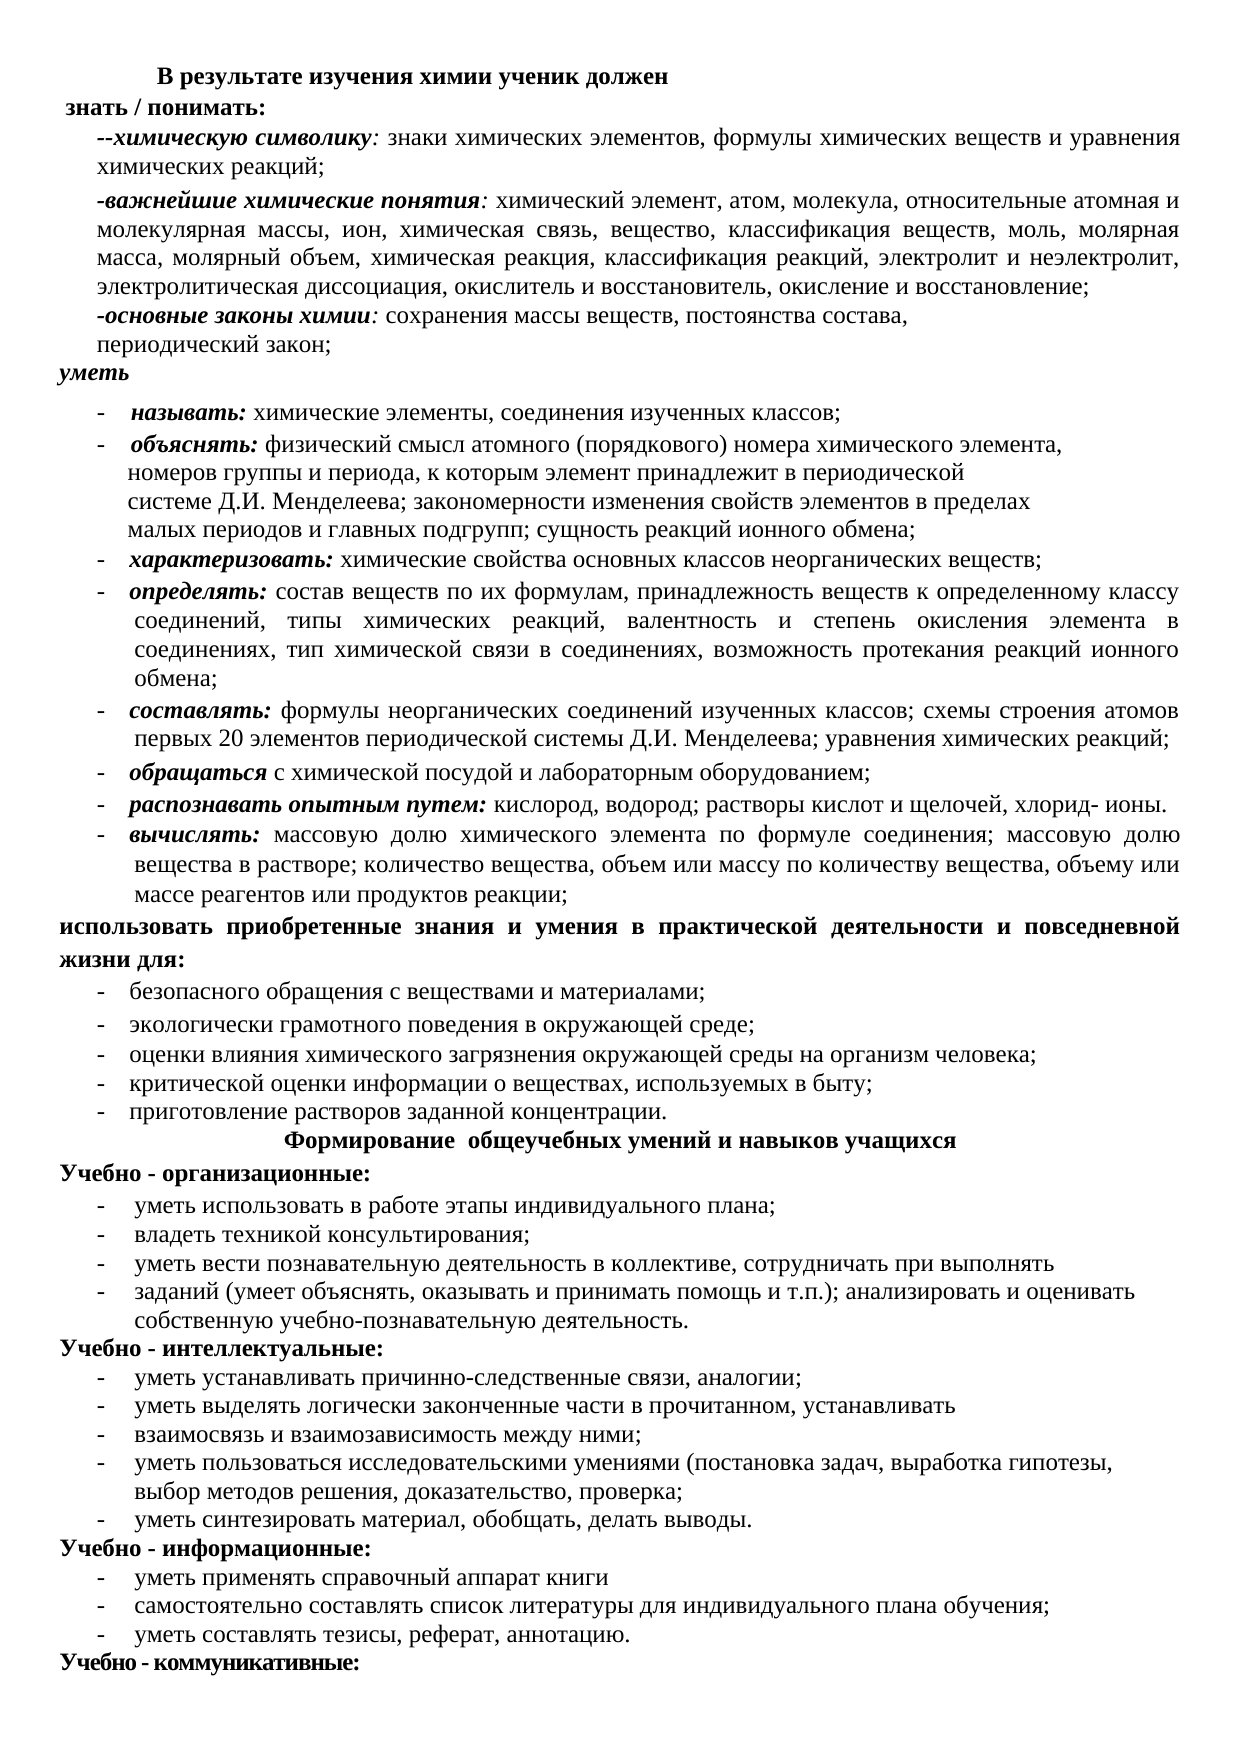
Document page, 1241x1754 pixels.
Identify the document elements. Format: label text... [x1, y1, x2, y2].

list заданий (умеет объяснять, оказывать и принимать помощь и т.п.); анализировать и оценивать собственную учебно-познавательную деятельность. [97, 1277, 1181, 1334]
list определять: состав веществ по их формулам, принадлежность веществ к определенному классу соединений, типы химических реакций, валентность и степень окисления элемента в соединениях, тип химической связи в соединениях, возможность протекания реакций ионного обмена; [97, 576, 1180, 692]
list экологически грамотного поведения в окружающей среде; [97, 1006, 1181, 1039]
text Учебно - интеллектуальные: [59, 1334, 1181, 1362]
list уметь применять справочный аппарат книги [97, 1562, 1181, 1591]
text использовать приобретенные знания и умения в практической деятельности и повседневной жизни для: [59, 909, 1181, 974]
list уметь составлять тезисы, реферат, аннотацию. [97, 1619, 1181, 1648]
list объяснять: физический смысл атомного (порядкового) номера химического элемента, [97, 429, 1181, 458]
list уметь устанавливать причинно-следственные связи, аналогии; [97, 1362, 1181, 1391]
list приготовление растворов заданной концентрации. [97, 1096, 1181, 1125]
text Учебно - организационные: [59, 1158, 1181, 1187]
list безопасного обращения с веществами и материалами; [97, 974, 1181, 1006]
text Формирование общеучебных умений и навыков учащихся [59, 1125, 1181, 1154]
text малых периодов и главных подгрупп; сущность реакций ионного обмена; [96, 515, 1181, 544]
text --химическую символику: знаки химических элементов, формулы химических веществ и уравнения химических реакций; [97, 122, 1181, 179]
list самостоятельно составлять список литературы для индивидуального плана обучения; [97, 1591, 1181, 1619]
list уметь использовать в работе этапы индивидуального плана; [97, 1191, 1181, 1220]
text В результате изучения химии ученик должен [59, 59, 1181, 91]
list критической оценки информации о веществах, используемых в быту; [97, 1068, 1181, 1096]
list оценки влияния химического загрязнения окружающей среды на организм человека; [97, 1039, 1181, 1068]
list характеризовать: химические свойства основных классов неорганических веществ; [97, 544, 1181, 572]
text Учебно - коммуникативные: [59, 1648, 1181, 1676]
list уметь синтезировать материал, обобщать, делать выводы. [97, 1505, 1181, 1534]
text периодический закон; [97, 329, 1181, 357]
text уметь [59, 357, 1181, 386]
text -основные законы химии: сохранения массы веществ, постоянства состава, [97, 300, 1181, 329]
text номеров группы и периода, к которым элемент принадлежит в периодической [96, 458, 1181, 487]
list взаимосвязь и взаимозависимость между ними; [97, 1419, 1181, 1448]
list называть: химические элементы, соединения изученных классов; [97, 397, 1181, 425]
list уметь вести познавательную деятельность в коллективе, сотрудничать при выполнять [97, 1248, 1181, 1277]
list обращаться с химической посудой и лабораторным оборудованием; [97, 756, 1181, 786]
text системе Д.И. Менделеева; закономерности изменения свойств элементов в пределах [96, 487, 1181, 515]
text знать / понимать: [59, 91, 1181, 122]
text Учебно - информационные: [59, 1534, 1181, 1562]
list составлять: формулы неорганических соединений изученных классов; схемы строения атомов первых 20 элементов периодической системы Д.И. Менделеева; уравнения химических реакций; [97, 695, 1180, 752]
list уметь пользоваться исследовательскими умениями (постановка задач, выработка гипотезы, выбор методов решения, доказательство, проверка; [97, 1448, 1181, 1505]
list владеть техникой консультирования; [97, 1220, 1181, 1248]
list уметь выделять логически законченные части в прочитанном, устанавливать [97, 1391, 1181, 1419]
list вычислять: массовую долю химического элемента по формуле соединения; массовую долю вещества в растворе; количество вещества, объем или массу по количеству вещества, объему или массе реагентов или продуктов реакции; [97, 819, 1181, 909]
text -важнейшие химические понятия: химический элемент, атом, молекула, относительные атомная и молекулярная массы, ион, химическая связь, вещество, классификация веществ, моль, молярная масса, молярный объем, химическая реакция, классификация реакций, электролит и неэлектролит, электролитическая диссоциация, окислитель и восстановитель, окисление и восстановление; [97, 185, 1181, 300]
list распознавать опытным путем: кислород, водород; растворы кислот и щелочей, хлорид- ионы. [97, 789, 1179, 819]
